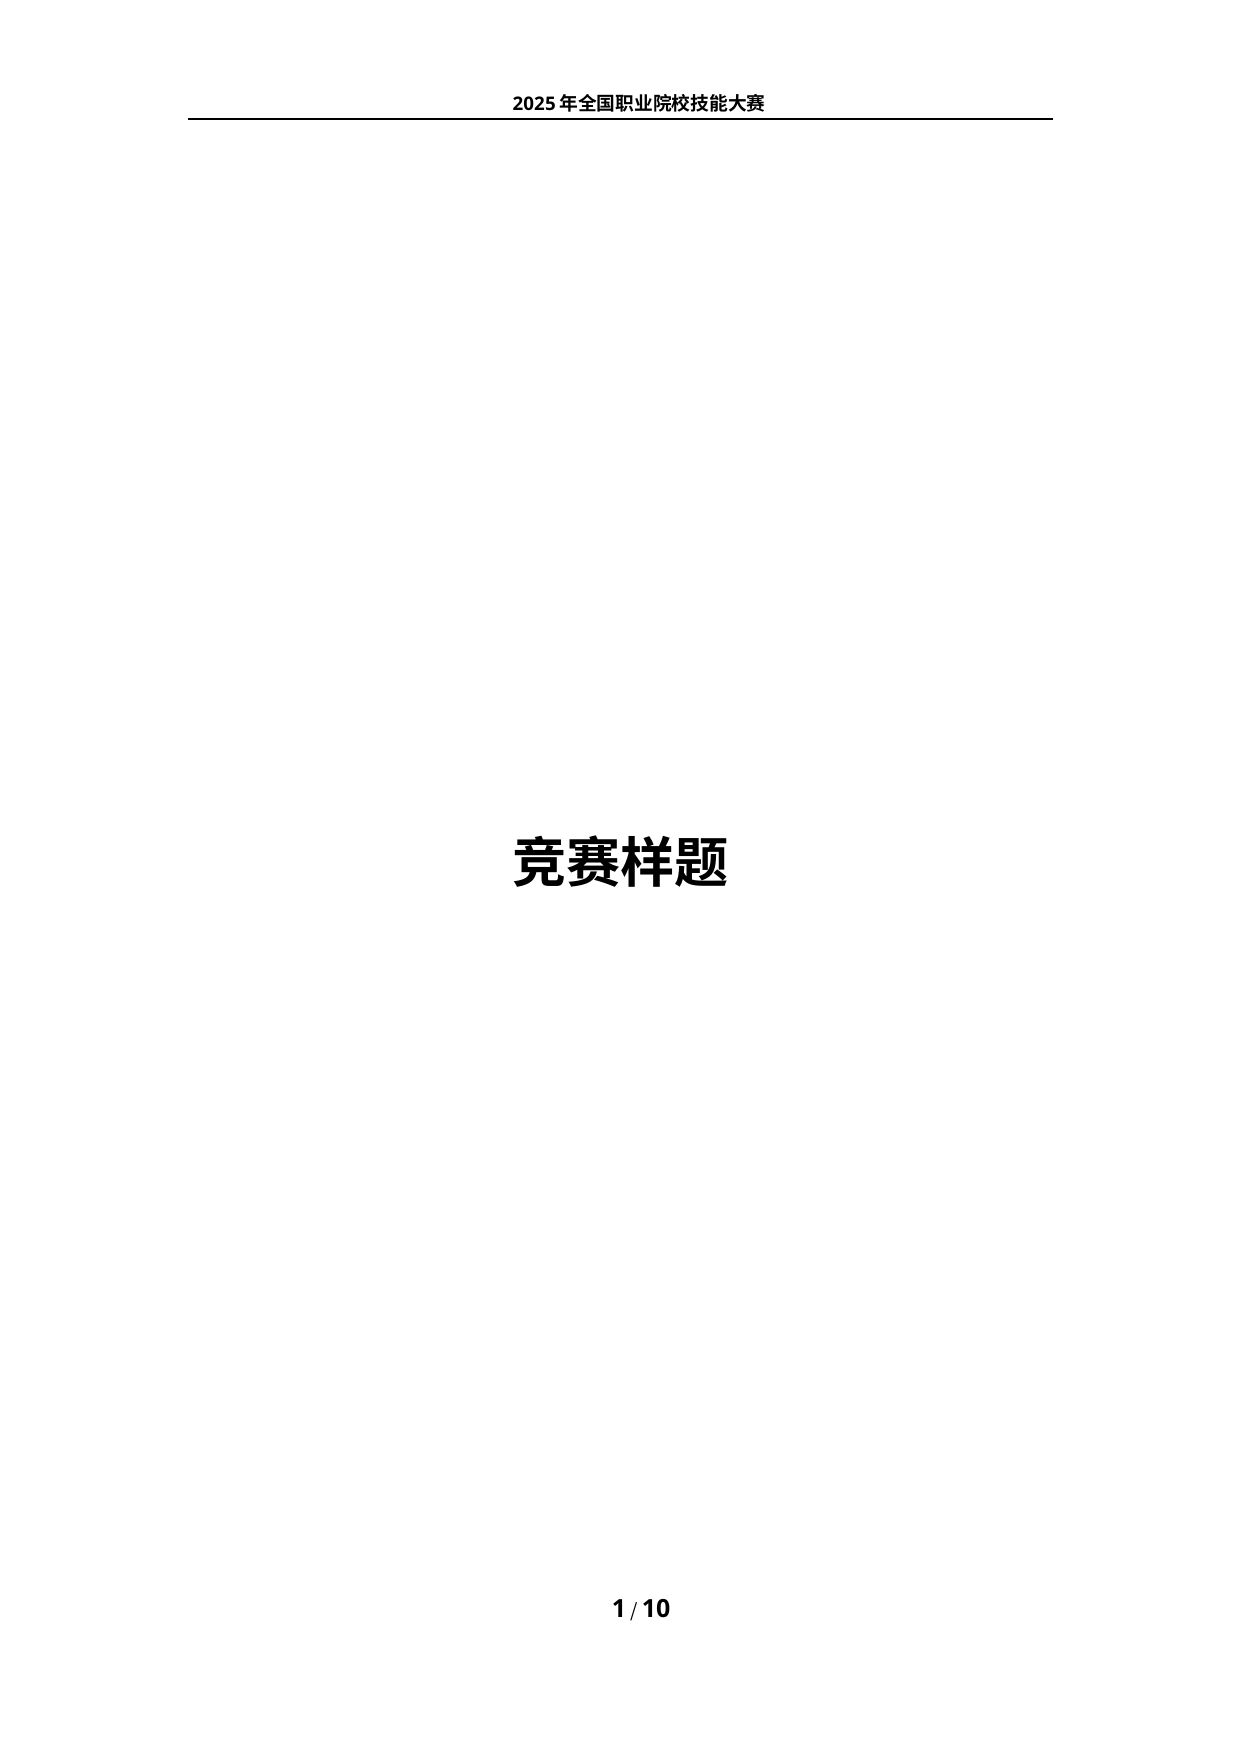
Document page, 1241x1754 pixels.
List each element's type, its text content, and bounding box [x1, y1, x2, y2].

text 竞赛样题 [187, 819, 1053, 898]
